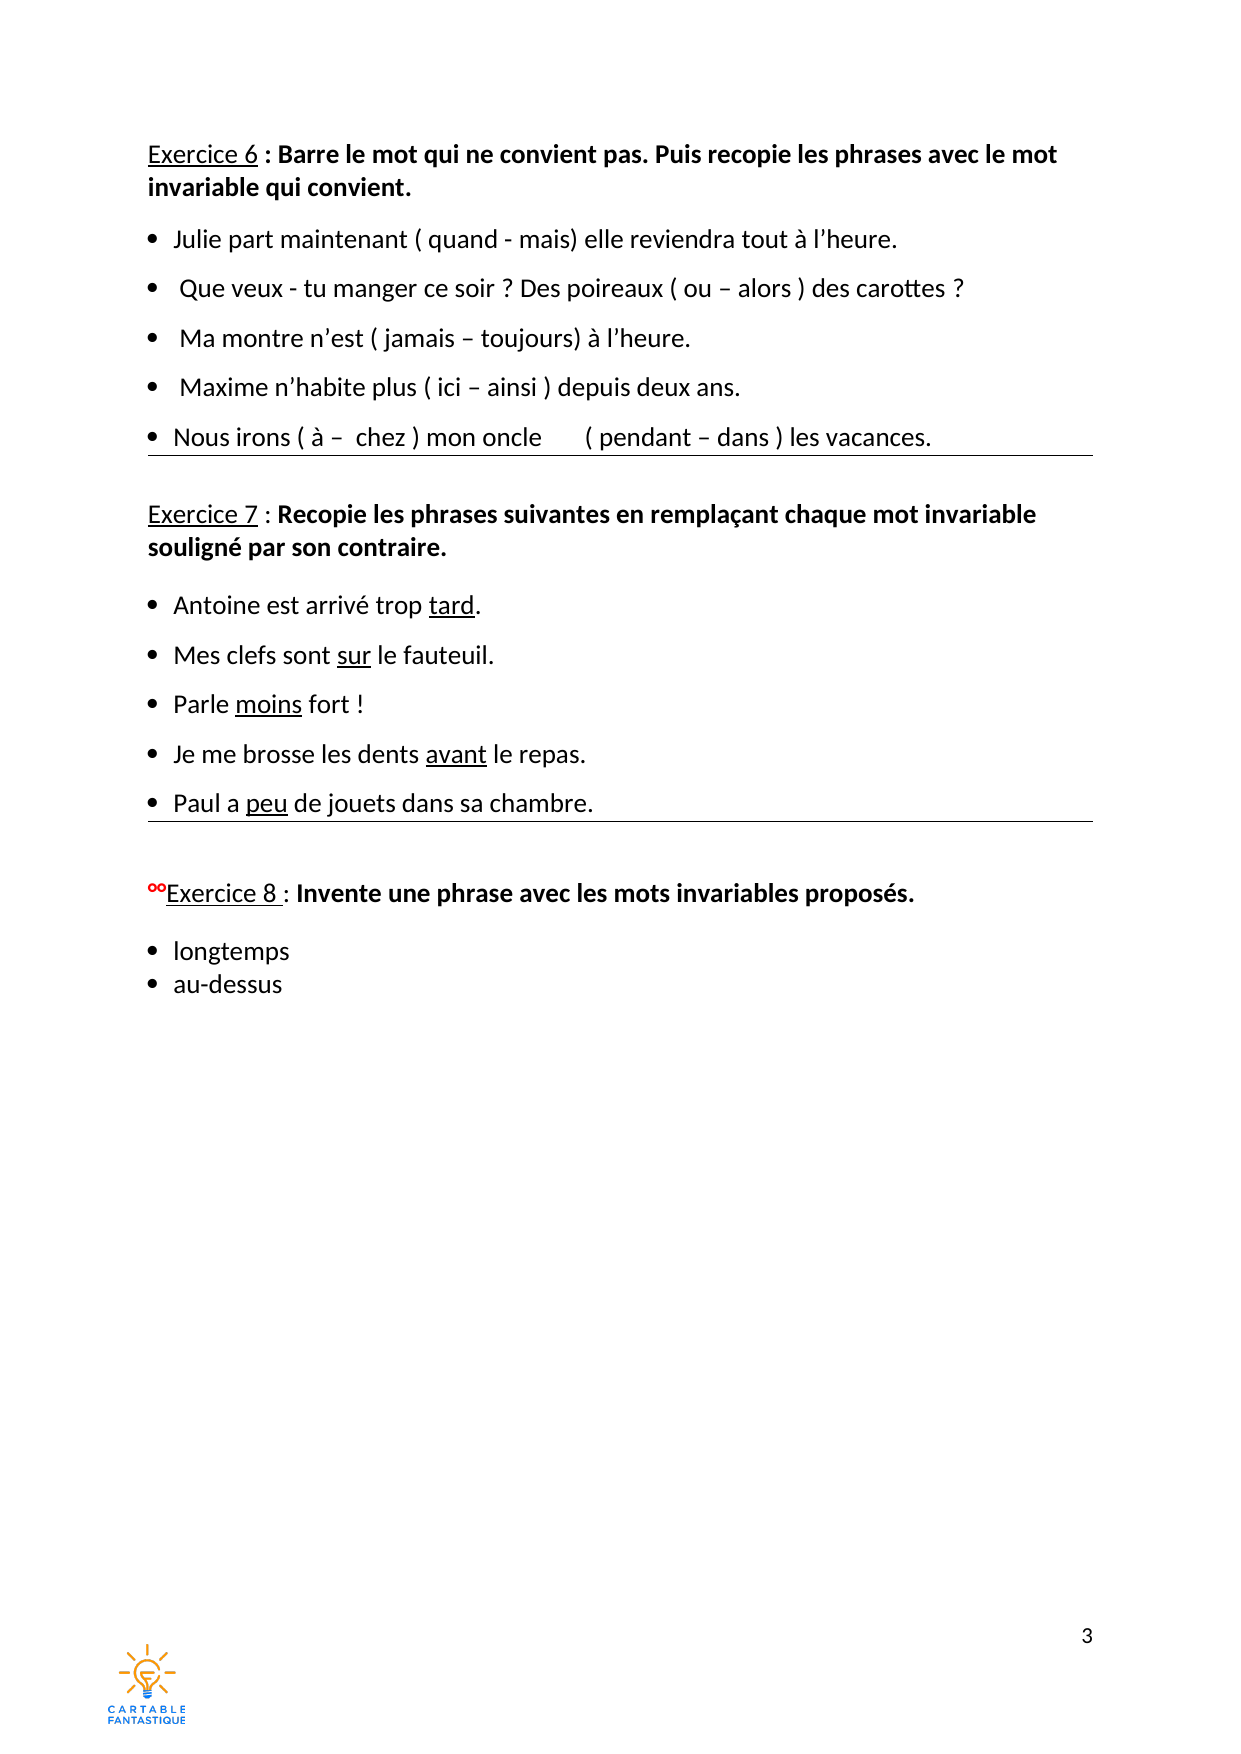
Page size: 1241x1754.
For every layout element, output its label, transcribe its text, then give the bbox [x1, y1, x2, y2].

text Exercice 7 : Recopie les phrases suivantes en remplaçant chaque mot invariable souligné par son contraire. [148, 497, 1093, 563]
list Ma montre n’est ( jamais – toujours) à l’heure. [148, 321, 1093, 354]
list Je me brosse les dents avant le repas. [148, 737, 1093, 770]
list au-dessus [148, 967, 1093, 1000]
list Antoine est arrivé trop tard. [148, 588, 1093, 621]
list Parle moins fort ! [148, 687, 1093, 720]
list Que veux - tu manger ce soir ? Des poireaux ( ou – alors ) des carottes ? [148, 271, 1093, 304]
text °°Exercice 8 : Invente une phrase avec les mots invariables proposés. [148, 876, 1093, 909]
list Nous irons ( à – chez ) mon oncle ( pendant – dans ) les vacances. [148, 420, 1093, 455]
list Maxime n’habite plus ( ici – ainsi ) depuis deux ans. [148, 370, 1093, 403]
list Paul a peu de jouets dans sa chambre. [148, 786, 1093, 821]
list longtemps [148, 934, 1093, 967]
text Exercice 6 : Barre le mot qui ne convient pas. Puis recopie les phrases avec le mot invariable qui convient. [148, 137, 1093, 203]
picture [108, 1644, 185, 1724]
list Mes clefs sont sur le fauteuil. [148, 638, 1093, 671]
list Julie part maintenant ( quand - mais) elle reviendra tout à l’heure. [148, 222, 1093, 255]
